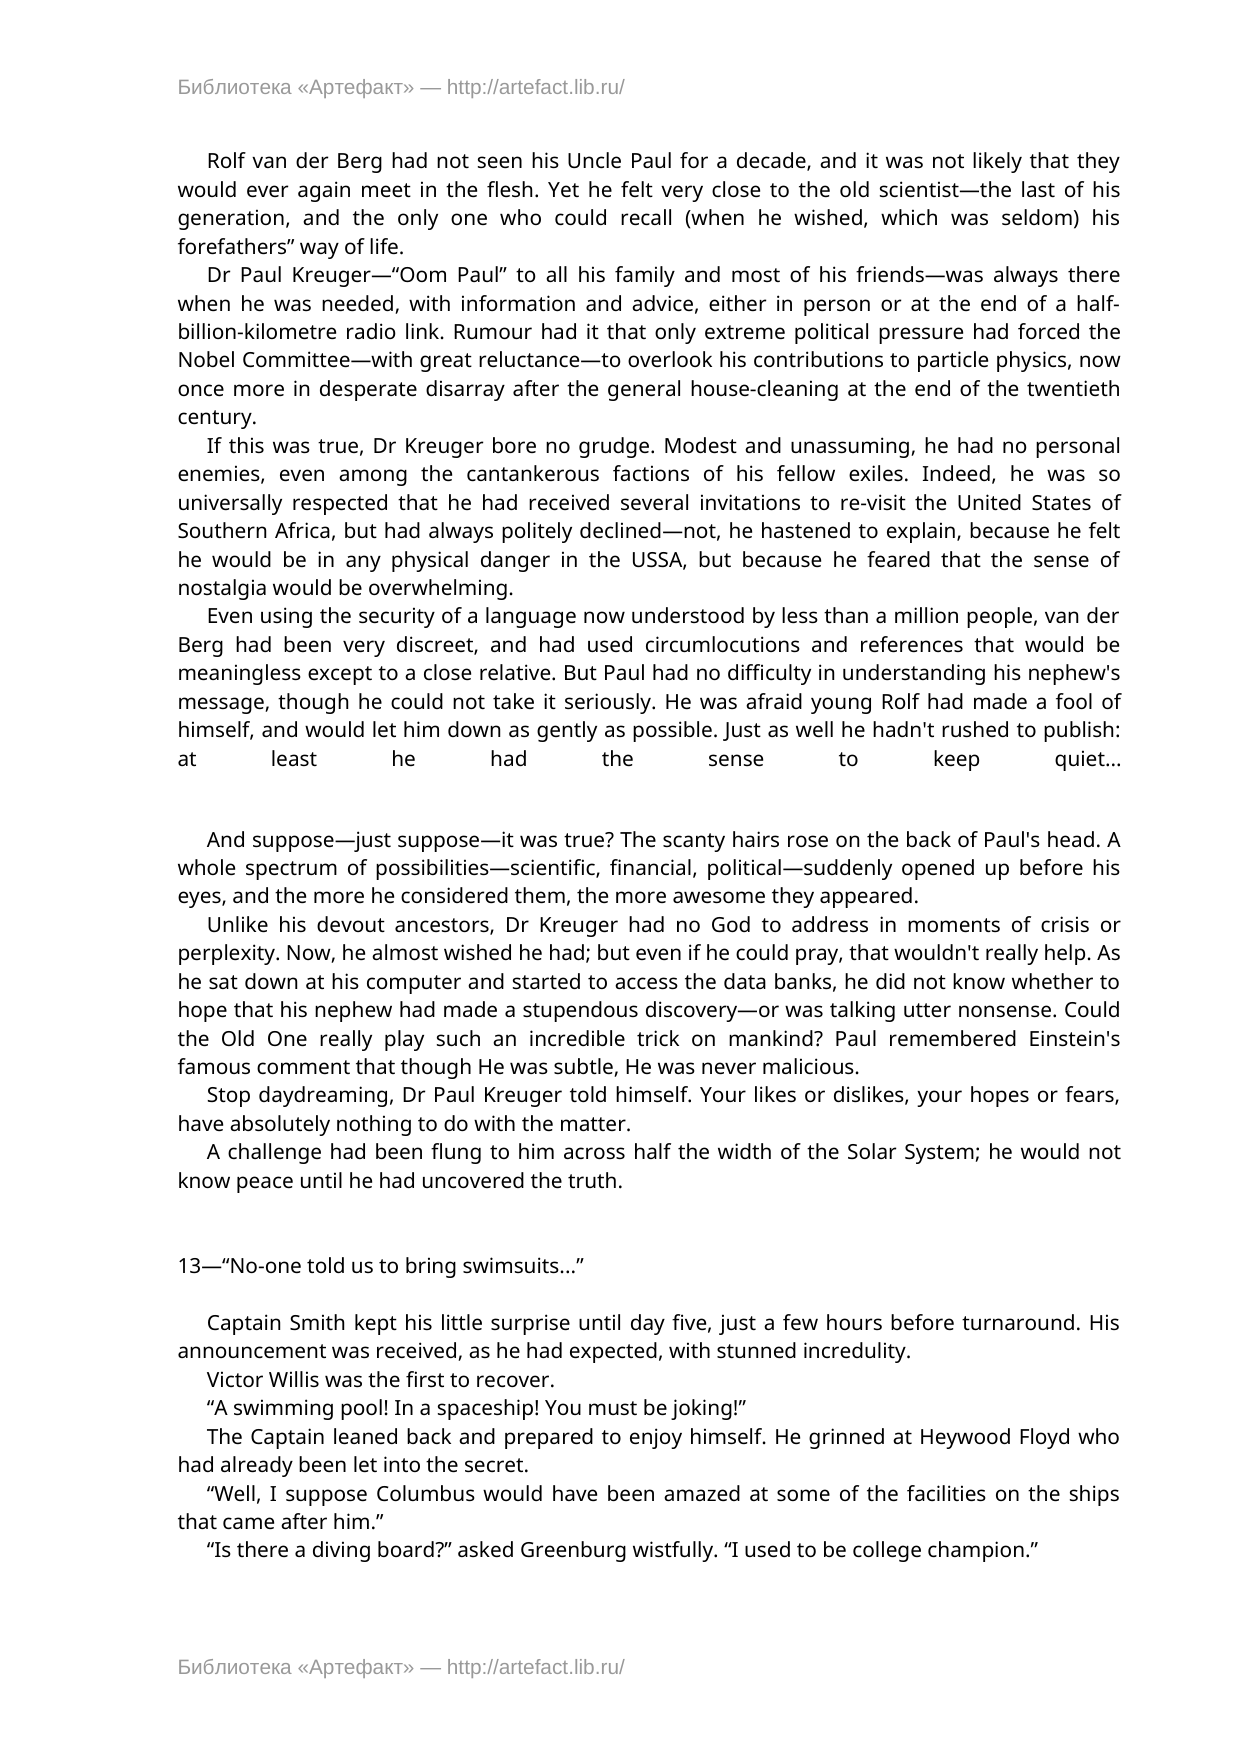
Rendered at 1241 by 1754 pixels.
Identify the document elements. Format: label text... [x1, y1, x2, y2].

text And suppose—just suppose—it was true? The scanty hairs rose on the back of Paul's head. A whole spectrum of possibilities—scientific, financial, political—suddenly opened up before his eyes, and the more he considered them, the more awesome they appeared. [177, 825, 1122, 910]
text “A swimming pool! In a spaceship! You must be joking!” [177, 1393, 1122, 1422]
text If this was true, Dr Kreuger bore no grudge. Modest and unassuming, he had no personal enemies, even among the cantankerous factions of his fellow exiles. Indeed, he was so universally respected that he had received several invitations to re-visit the United States of Southern Africa, but had always politely declined—not, he hastened to explain, because he felt he would be in any physical danger in the USSA, but because he feared that the sense of nostalgia would be overwhelming. [177, 431, 1122, 602]
text “Well, I suppose Columbus would have been amazed at some of the facilities on the ships that came after him.” [177, 1479, 1122, 1536]
text Captain Smith kept his little surprise until day five, just a few hours before turnaround. His announcement was received, as he had expected, with stunned incredulity. [177, 1308, 1122, 1365]
text The Captain leaned back and prepared to enjoy himself. He grinned at Heywood Floyd who had already been let into the secret. [177, 1422, 1122, 1479]
text Victor Willis was the first to recover. [177, 1365, 1122, 1393]
text Stop daydreaming, Dr Paul Kreuger told himself. Your likes or dislikes, your hopes or fears, have absolutely nothing to do with the matter. [177, 1081, 1122, 1137]
text Rolf van der Berg had not seen his Uncle Paul for a decade, and it was not likely that they would ever again meet in the flesh. Yet he felt very close to the old scientist—the last of his generation, and the only one who could recall (when he wished, which was seldom) his forefathers” way of life. [177, 147, 1122, 260]
text Even using the security of a language now understood by less than a million people, van der Berg had been very discreet, and had used circumlocutions and references that would be meaningless except to a close relative. But Paul had no difficulty in understanding his nephew's message, though he could not take it seriously. He was afraid young Rolf had made a fool of himself, and would let him down as gently as possible. Just as well he hadn't rushed to publish: at least he had the sense to keep quiet... [177, 602, 1122, 796]
text Unlike his devout ancestors, Dr Kreuger had no God to address in moments of crisis or perplexity. Now, he almost wished he had; but even if he could pray, that wouldn't really help. As he sat down at his computer and started to access the data banks, he did not know whether to hope that his nephew had made a stupendous discovery—or was talking utter nonsense. Could the Old One really play such an incredible trick on mankind? Paul remembered Einstein's famous comment that though He was subtle, He was never malicious. [177, 910, 1122, 1081]
text Dr Paul Kreuger—“Oom Paul” to all his family and most of his friends—was always there when he was needed, with information and advice, either in person or at the end of a half-billion-kilometre radio link. Rumour had it that only extreme political pressure had forced the Nobel Committee—with great reluctance—to overlook his contributions to particle physics, now once more in desperate disarray after the general house-cleaning at the end of the twentieth century. [177, 260, 1122, 431]
text “Is there a diving board?” asked Greenburg wistfully. “I used to be college champion.” [177, 1536, 1122, 1564]
text 13—“No-one told us to bring swimsuits...” [177, 1251, 1122, 1280]
text A challenge had been flung to him across half the width of the Solar System; he would not know peace until he had uncovered the truth. [177, 1137, 1122, 1194]
